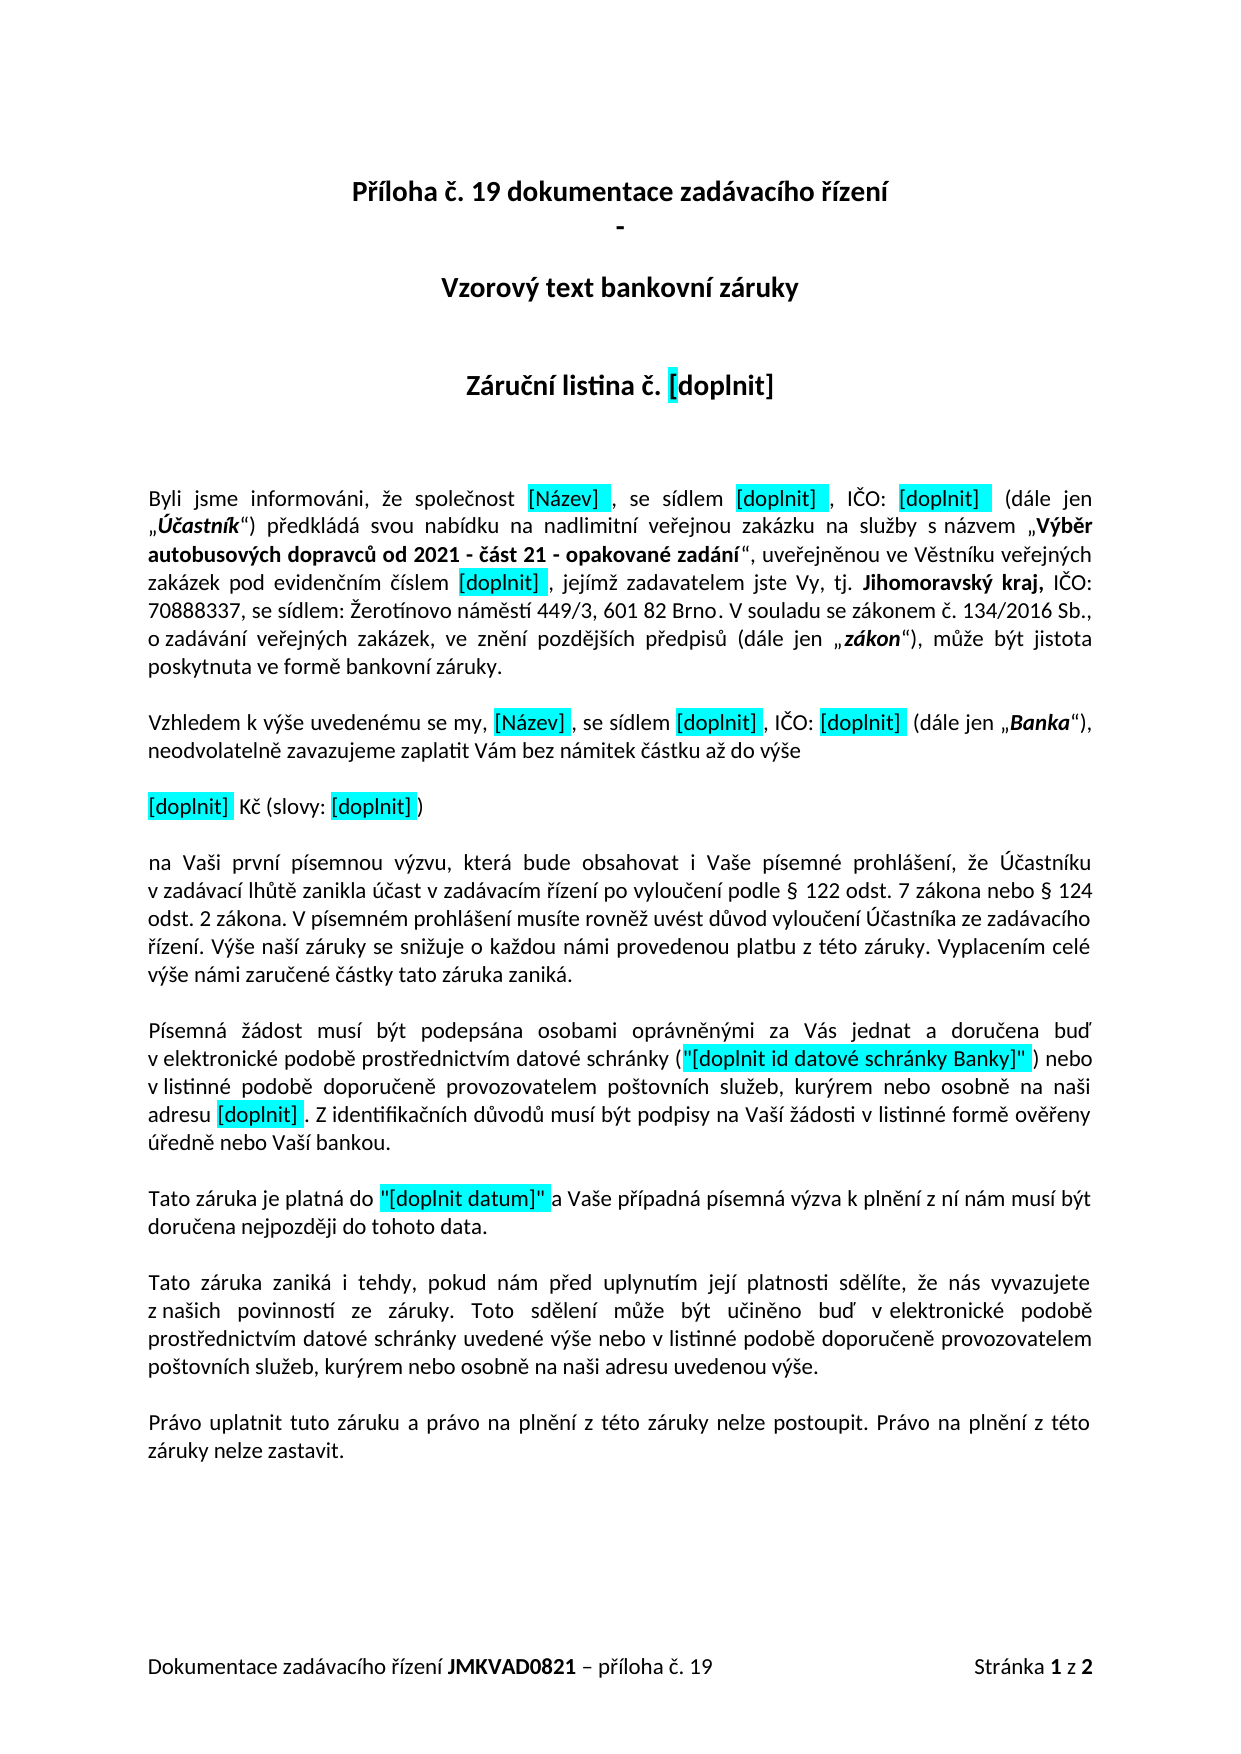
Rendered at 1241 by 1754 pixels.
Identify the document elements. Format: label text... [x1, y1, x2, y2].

text Záruční listina č. [678, 367, 1093, 403]
text Byli jsme informováni, že společnost , se sídlem , IČO: (dále jen „Účastník“) předkládá svou nabídku na nadlimitní veřejnou zakázku na služby s názvem „Výběr autobusových dopravců od 2021 - část 21 - opakované zadání“, uveřejněnou ve Věstníku veřejných zakázek pod evidenčním číslem , jejímž zadavatelem jste Vy, tj. Jihomoravský kraj, IČO: 70888337, se sídlem: Žerotínovo náměstí 449/3, 601 82 Brno. V souladu se zákonem č. 134/2016 Sb., o zadávání veřejných zakázek, ve znění pozdějších předpisů (dále jen „zákon“), může být jistota poskytnuta ve formě bankovní záruky. [148, 484, 1093, 680]
text Záruční listina č. [148, 367, 668, 403]
text Kč (slovy: ) [234, 792, 331, 820]
text na Vaši první písemnou výzvu, která bude obsahovat i Vaše písemné prohlášení, že Účastníku v zadávací lhůtě zanikla účast v zadávacím řízení po vyloučení podle § 122 odst. 7 zákona nebo § 124 odst. 2 zákona. V písemném prohlášení musíte rovněž uvést důvod vyloučení Účastníka ze zadávacího řízení. Výše naší záruky se snižuje o každou námi provedenou platbu z této záruky. Vyplacením celé výše námi zaručené částky tato záruka zaniká. [148, 848, 1093, 988]
text Písemná žádost musí být podepsána osobami oprávněnými za Vás jednat a doručena buď v elektronické podobě prostřednictvím datové schránky () nebo v listinné podobě doporučeně provozovatelem poštovních služeb, kurýrem nebo osobně na naši adresu . Z identifikačních důvodů musí být podpisy na Vaší žádosti v listinné formě ověřeny úředně nebo Vaší bankou. [148, 1016, 1093, 1156]
text Vzorový text bankovní záruky [148, 269, 1093, 304]
text Příloha č. 19 dokumentace zadávacího řízení [148, 173, 1093, 208]
text Vzhledem k výše uvedenému se my, , se sídlem , IČO: (dále jen „Banka“), neodvolatelně zavazujeme zaplatit Vám bez námitek částku až do výše [148, 708, 1093, 764]
text Tato záruka zaniká i tehdy, pokud nám před uplynutím její platnosti sdělíte, že nás vyvazujete z našich povinností ze záruky. Toto sdělení může být učiněno buď v elektronické podobě prostřednictvím datové schránky uvedené výše nebo v listinné podobě doporučeně provozovatelem poštovních služeb, kurýrem nebo osobně na naši adresu uvedenou výše. [148, 1268, 1093, 1380]
text Právo uplatnit tuto záruku a právo na plnění z této záruky nelze postoupit. Právo na plnění z této záruky nelze zastavit. [148, 1408, 1093, 1464]
text Kč (slovy: ) [417, 792, 1093, 820]
text Tato záruka je platná do a Vaše případná písemná výzva k plnění z ní nám musí být doručena nejpozději do tohoto data. [148, 1184, 1093, 1240]
text - [148, 208, 1093, 244]
